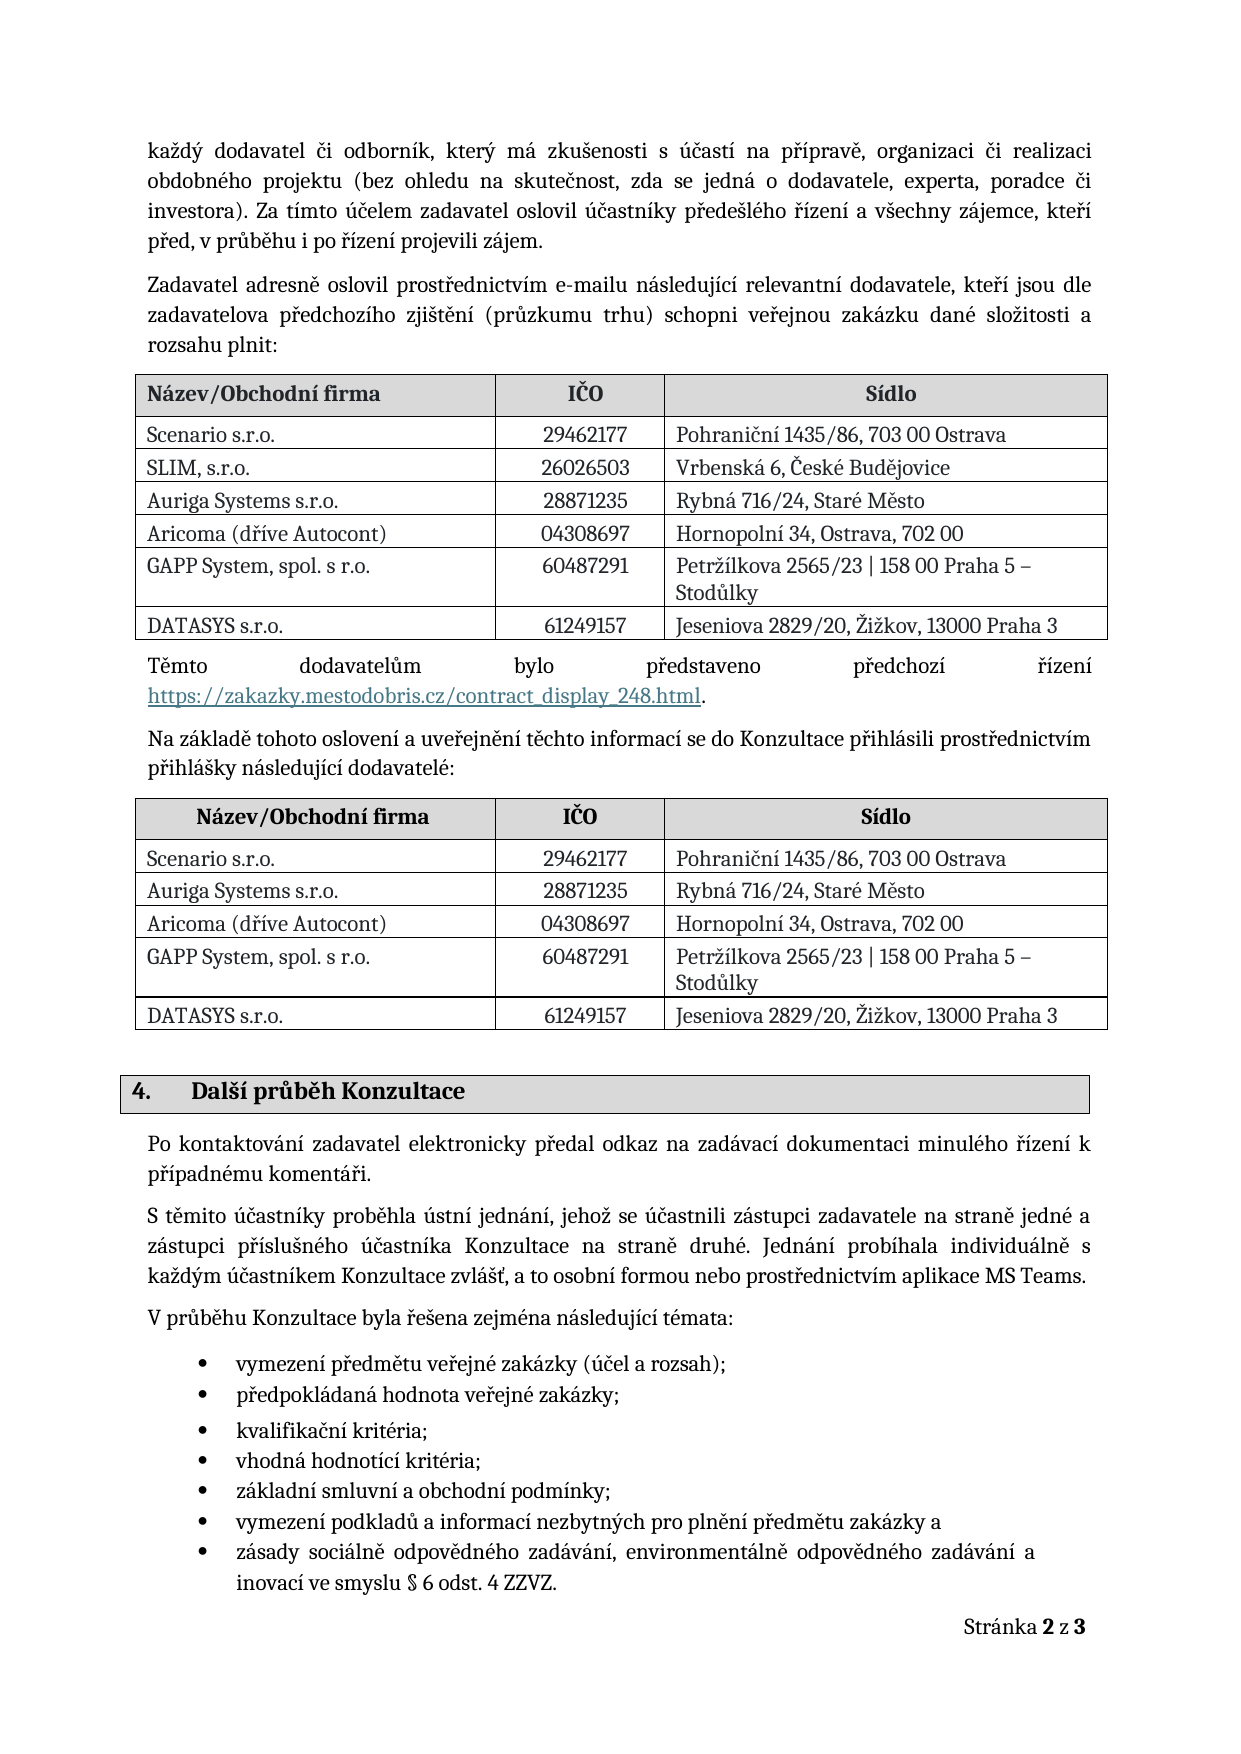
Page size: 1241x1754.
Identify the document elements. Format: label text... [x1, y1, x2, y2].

table_cell 60487291 [496, 548, 664, 606]
table_cell Petržílkova 2565/23 | 158 00 Praha 5 – Stodůlky [665, 548, 1107, 606]
table_cell GAPP System, spol. s r.o. [136, 938, 495, 996]
table_cell Scenario s.r.o. [136, 417, 495, 448]
table_header IČO [496, 799, 664, 839]
text Na základě tohoto oslovení a uveřejnění těchto informací se do Konzultace přihlásili prostřednictvím přihlášky následující dodavatelé: [147, 725, 1092, 781]
table_cell 04308697 [496, 515, 664, 547]
table_cell Rybná 716/24, Staré Město [665, 482, 1107, 514]
table_cell DATASYS s.r.o. [136, 998, 495, 1029]
text Zadavatel adresně oslovil prostřednictvím e-mailu následující relevantní dodavatele, kteří jsou dle zadavatelova předchozího zjištění (průzkumu trhu) schopni veřejnou zakázku dané složitosti a rozsahu plnit: [147, 271, 1093, 358]
list kvalifikační kritéria; [199, 1417, 1119, 1444]
table_cell 29462177 [496, 417, 664, 448]
table_cell 61249157 [496, 607, 664, 639]
table_cell Hornopolní 34, Ostrava, 702 00 [665, 906, 1107, 937]
table_cell DATASYS s.r.o. [136, 607, 495, 639]
text Těmto dodavatelům bylo představeno předchozí řízení https://zakazky.mestodobris.cz/contract_display_248.html. [147, 653, 1093, 709]
table_cell Scenario s.r.o. [136, 840, 495, 872]
text S těmito účastníky proběhla ústní jednání, jehož se účastnili zástupci zadavatele na straně jedné a zástupci příslušného účastníka Konzultace na straně druhé. Jednání probíhala individuálně s každým účastníkem Konzultace zvlášť, a to osobní formou nebo prostřednictvím aplikace MS Teams. [147, 1203, 1092, 1289]
table_header Sídlo [665, 375, 1107, 416]
table_cell SLIM, s.r.o. [136, 449, 495, 481]
table_cell Hornopolní 34, Ostrava, 702 00 [665, 515, 1107, 547]
table_cell GAPP System, spol. s r.o. [136, 548, 495, 606]
table_header Sídlo [665, 799, 1107, 839]
table_cell Pohraniční 1435/86, 703 00 Ostrava [665, 840, 1107, 872]
list zásady sociálně odpovědného zadávání, environmentálně odpovědného zadávání a inovací ve smyslu § 6 odst. 4 ZZVZ. [199, 1539, 1093, 1596]
table_header Název/Obchodní firma [136, 375, 495, 416]
table_cell Jeseniova 2829/20, Žižkov, 13000 Praha 3 [665, 998, 1107, 1029]
text Po kontaktování zadavatel elektronicky předal odkaz na zadávací dokumentaci minulého řízení k případnému komentáři. [147, 1069, 1092, 1187]
table_cell Jeseniova 2829/20, Žižkov, 13000 Praha 3 [665, 607, 1107, 639]
table_cell Vrbenská 6, České Budějovice [665, 449, 1107, 481]
table_cell 60487291 [496, 938, 664, 996]
table_cell 26026503 [496, 449, 664, 481]
table_cell 29462177 [496, 840, 664, 872]
table_cell 28871235 [496, 873, 664, 904]
table_cell 04308697 [496, 906, 664, 937]
table_cell 61249157 [496, 998, 664, 1029]
table_cell Rybná 716/24, Staré Město [665, 873, 1107, 904]
table_header Název/Obchodní firma [136, 799, 495, 839]
table_cell 28871235 [496, 482, 664, 514]
text V průběhu Konzultace byla řešena zejména následující témata: [147, 1305, 1092, 1331]
list vymezení podkladů a informací nezbytných pro plnění předmětu zakázky a [199, 1508, 1119, 1535]
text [147, 137, 1093, 254]
list vymezení předmětu veřejné zakázky (účel a rozsah); [199, 1351, 1119, 1377]
table_cell Aricoma (dříve Autocont) [136, 906, 495, 937]
list vhodná hodnotící kritéria; [199, 1448, 1119, 1474]
list předpokládaná hodnota veřejné zakázky; [199, 1382, 1119, 1408]
table_cell Aricoma (dříve Autocont) [136, 515, 495, 547]
table_cell Auriga Systems s.r.o. [136, 873, 495, 904]
table_header IČO [496, 375, 664, 416]
table_cell Pohraniční 1435/86, 703 00 Ostrava [665, 417, 1107, 448]
table_cell Petržílkova 2565/23 | 158 00 Praha 5 – Stodůlky [665, 938, 1107, 996]
list základní smluvní a obchodní podmínky; [199, 1478, 1119, 1505]
table_cell Auriga Systems s.r.o. [136, 482, 495, 514]
